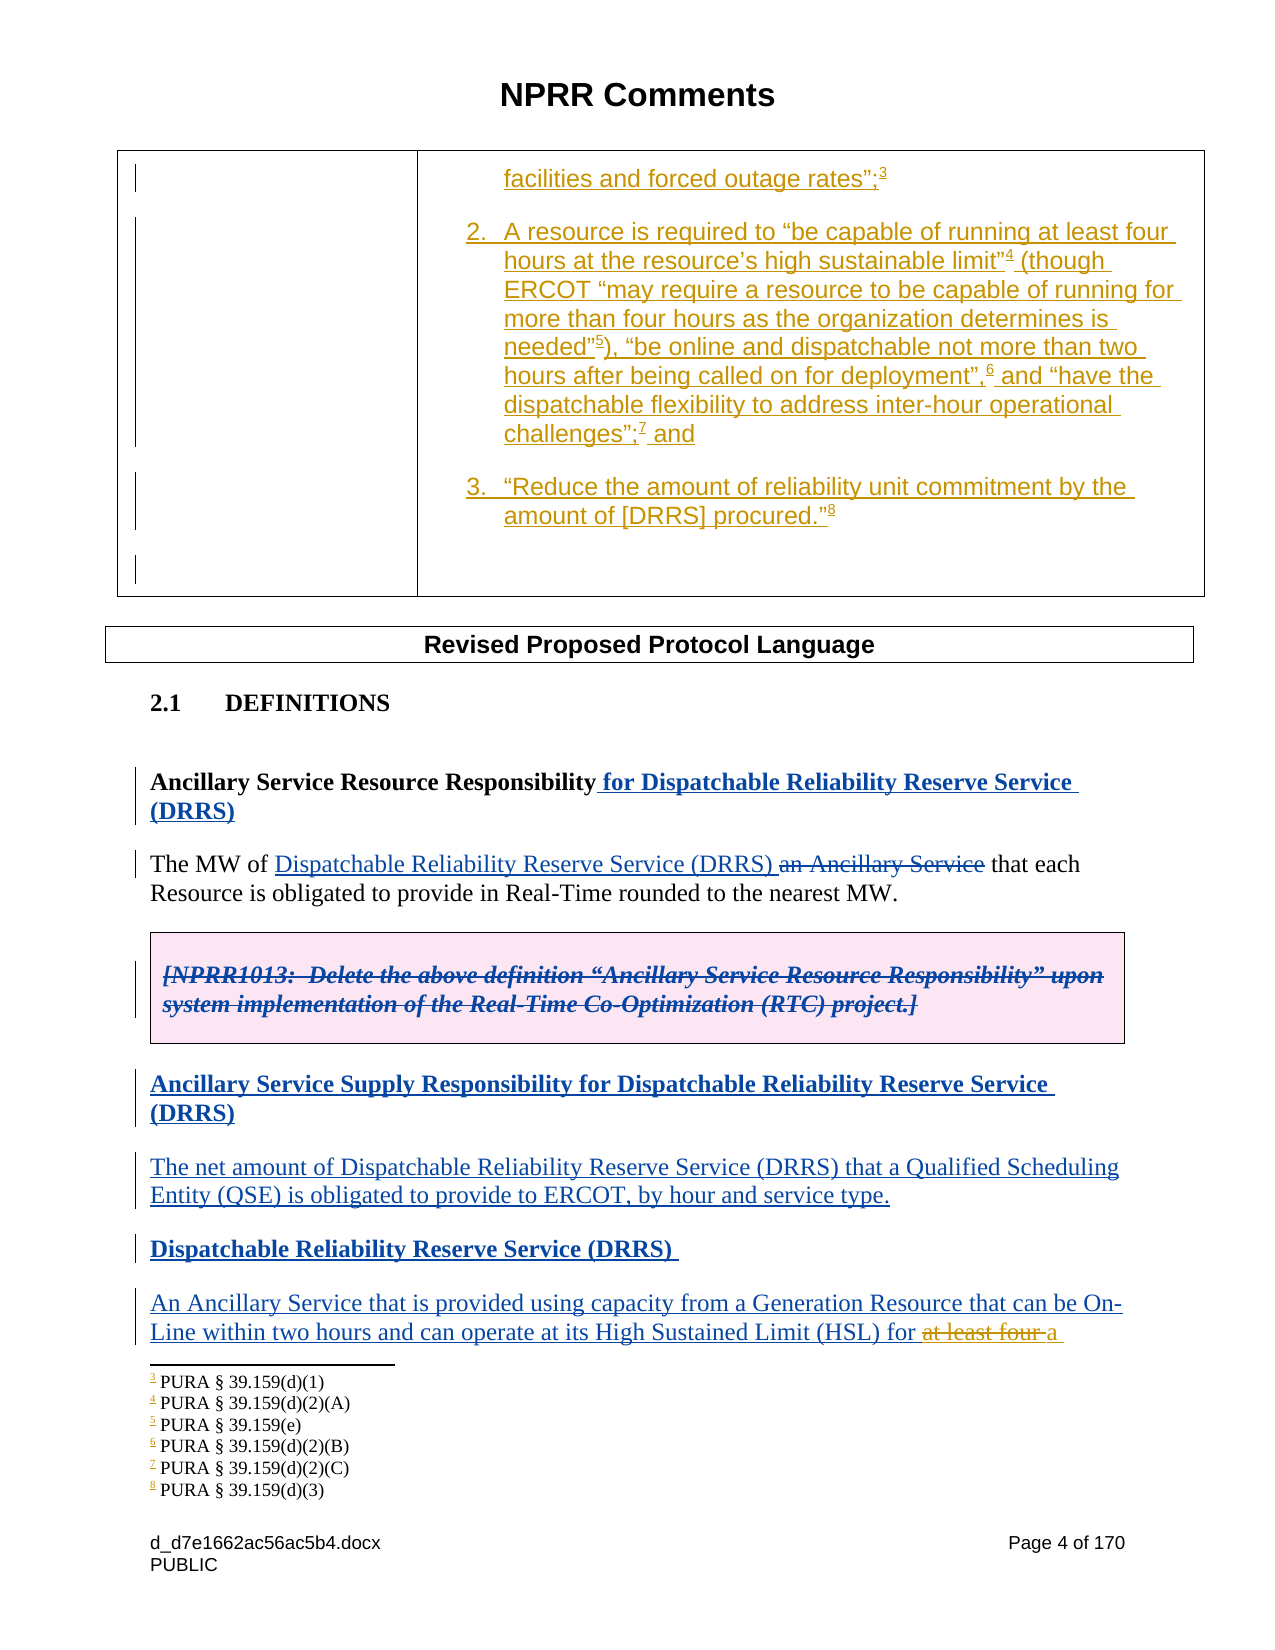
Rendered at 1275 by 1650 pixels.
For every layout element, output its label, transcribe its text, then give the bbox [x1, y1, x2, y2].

table_header Revised Proposed Protocol Language [106, 627, 1193, 662]
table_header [418, 151, 1204, 596]
text The MW of that each Resource is obligated to provide in Real-Time rounded to the nearest MW. [150, 849, 1125, 907]
text Ancillary Service Resource Responsibility [150, 767, 1125, 824]
text 2.1 DEFINITIONS [150, 688, 1125, 717]
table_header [118, 151, 417, 596]
